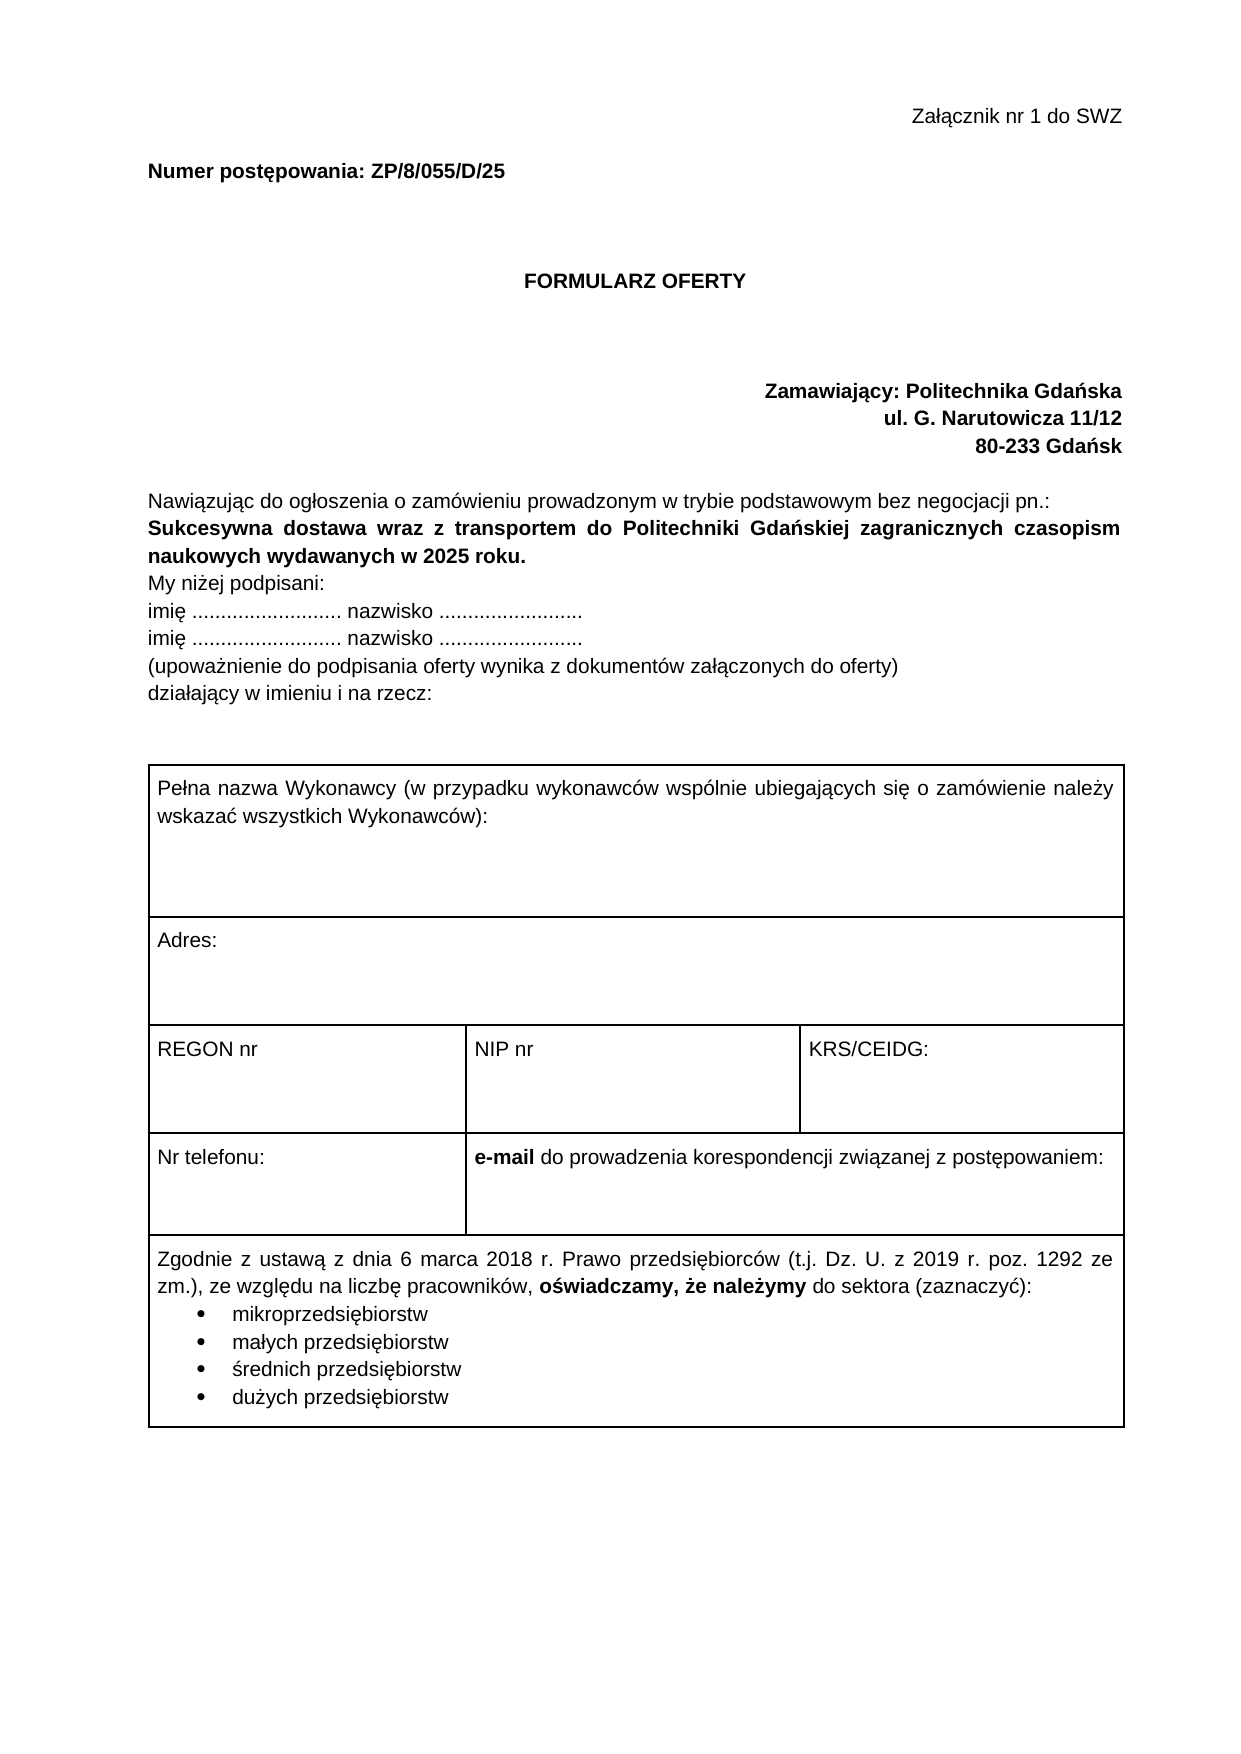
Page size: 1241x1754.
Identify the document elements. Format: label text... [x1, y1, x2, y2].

text działający w imieniu i na rzecz: [148, 681, 1122, 705]
text Numer postępowania: ZP/8/055/D/25 [148, 158, 1122, 182]
text imię .......................... nazwisko ......................... [148, 626, 1122, 650]
text Nawiązując do ogłoszenia o zamówieniu prowadzonym w trybie podstawowym bez negocjacji pn.: [148, 488, 1122, 512]
text ul. G. Narutowicza 11/12 [148, 406, 1122, 430]
table_cell Zgodnie z ustawą z dnia 6 marca 2018 r. Prawo przedsiębiorców (t.j. Dz. U. z 2019 r. poz. 1292 ze zm.), ze względu na liczbę pracowników, oświadczamy, że należymy do sektora (zaznaczyć): mikroprzedsiębiorstw małych przedsiębiorstw średnich przedsiębiorstw dużych przedsiębiorstw [150, 1236, 1123, 1426]
text (upoważnienie do podpisania oferty wynika z dokumentów załączonych do oferty) [148, 653, 1122, 677]
text Załącznik nr 1 do SWZ [148, 103, 1122, 127]
text imię .......................... nazwisko ......................... [148, 598, 1122, 622]
text Sukcesywna dostawa wraz z transportem do Politechniki Gdańskiej zagranicznych czasopism naukowych wydawanych w 2025 roku. [148, 516, 1122, 567]
text Zamawiający: Politechnika Gdańska [148, 378, 1122, 402]
table_header Pełna nazwa Wykonawcy (w przypadku wykonawców wspólnie ubiegających się o zamówienie należy wskazać wszystkich Wykonawców): [150, 766, 1123, 916]
table_cell REGON nr [150, 1026, 465, 1132]
text 80-233 Gdańsk [148, 433, 1122, 457]
table_cell Adres: [150, 918, 1123, 1024]
table_cell e-mail do prowadzenia korespondencji związanej z postępowaniem: [467, 1134, 1123, 1234]
table_cell Nr telefonu: [150, 1134, 465, 1234]
table_cell NIP nr [467, 1026, 799, 1132]
text My niżej podpisani: [148, 571, 1122, 595]
table_cell KRS/CEIDG: [801, 1026, 1123, 1132]
text FORMULARZ OFERTY [148, 268, 1122, 292]
